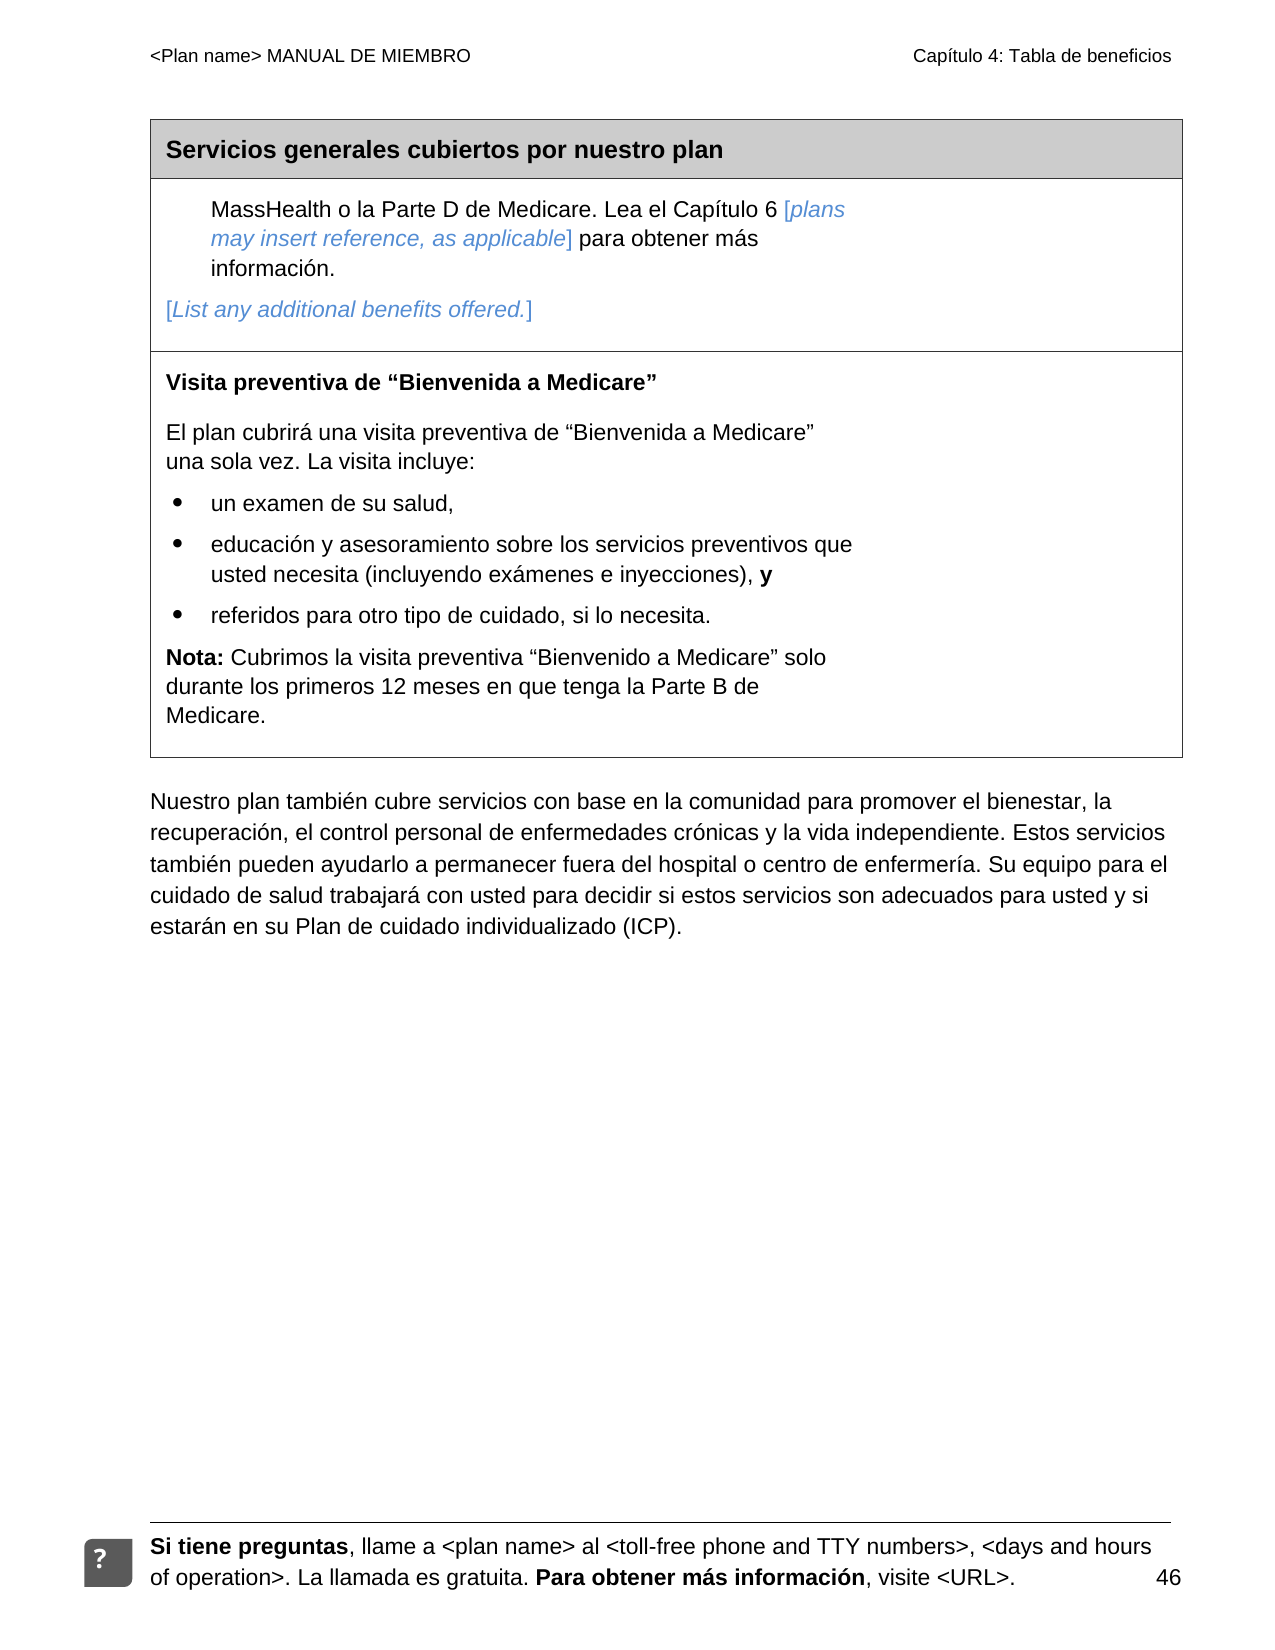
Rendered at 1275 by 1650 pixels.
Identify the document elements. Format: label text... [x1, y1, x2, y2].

table_header Servicios generales cubiertos por nuestro plan [151, 120, 900, 178]
table_cell Visita preventiva de “Bienvenida a Medicare” El plan cubrirá una visita preventiva de “Bienvenida a Medicare” una sola vez. La visita incluye: un examen de su salud, educación y asesoramiento sobre los servicios preventivos que usted necesita (incluyendo exámenes e inyecciones), y referidos para otro tipo de cuidado, si lo necesita. Nota: Cubrimos la visita preventiva “Bienvenido a Medicare” solo durante los primeros 12 meses en que tenga la Parte B de Medicare. [151, 352, 900, 757]
table_cell [900, 352, 1182, 757]
table_cell [900, 179, 1182, 351]
text Nuestro plan también cubre servicios con base en la comunidad para promover el bienestar, la recuperación, el control personal de enfermedades crónicas y la vida independiente. Estos servicios también pueden ayudarlo a permanecer fuera del hospital o centro de enfermería. Su equipo para el cuidado de salud trabajará con usted para decidir si estos servicios son adecuados para usted y si estarán en su Plan de cuidado individualizado (ICP). [150, 784, 1171, 941]
table_header [900, 120, 1182, 178]
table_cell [151, 179, 900, 351]
